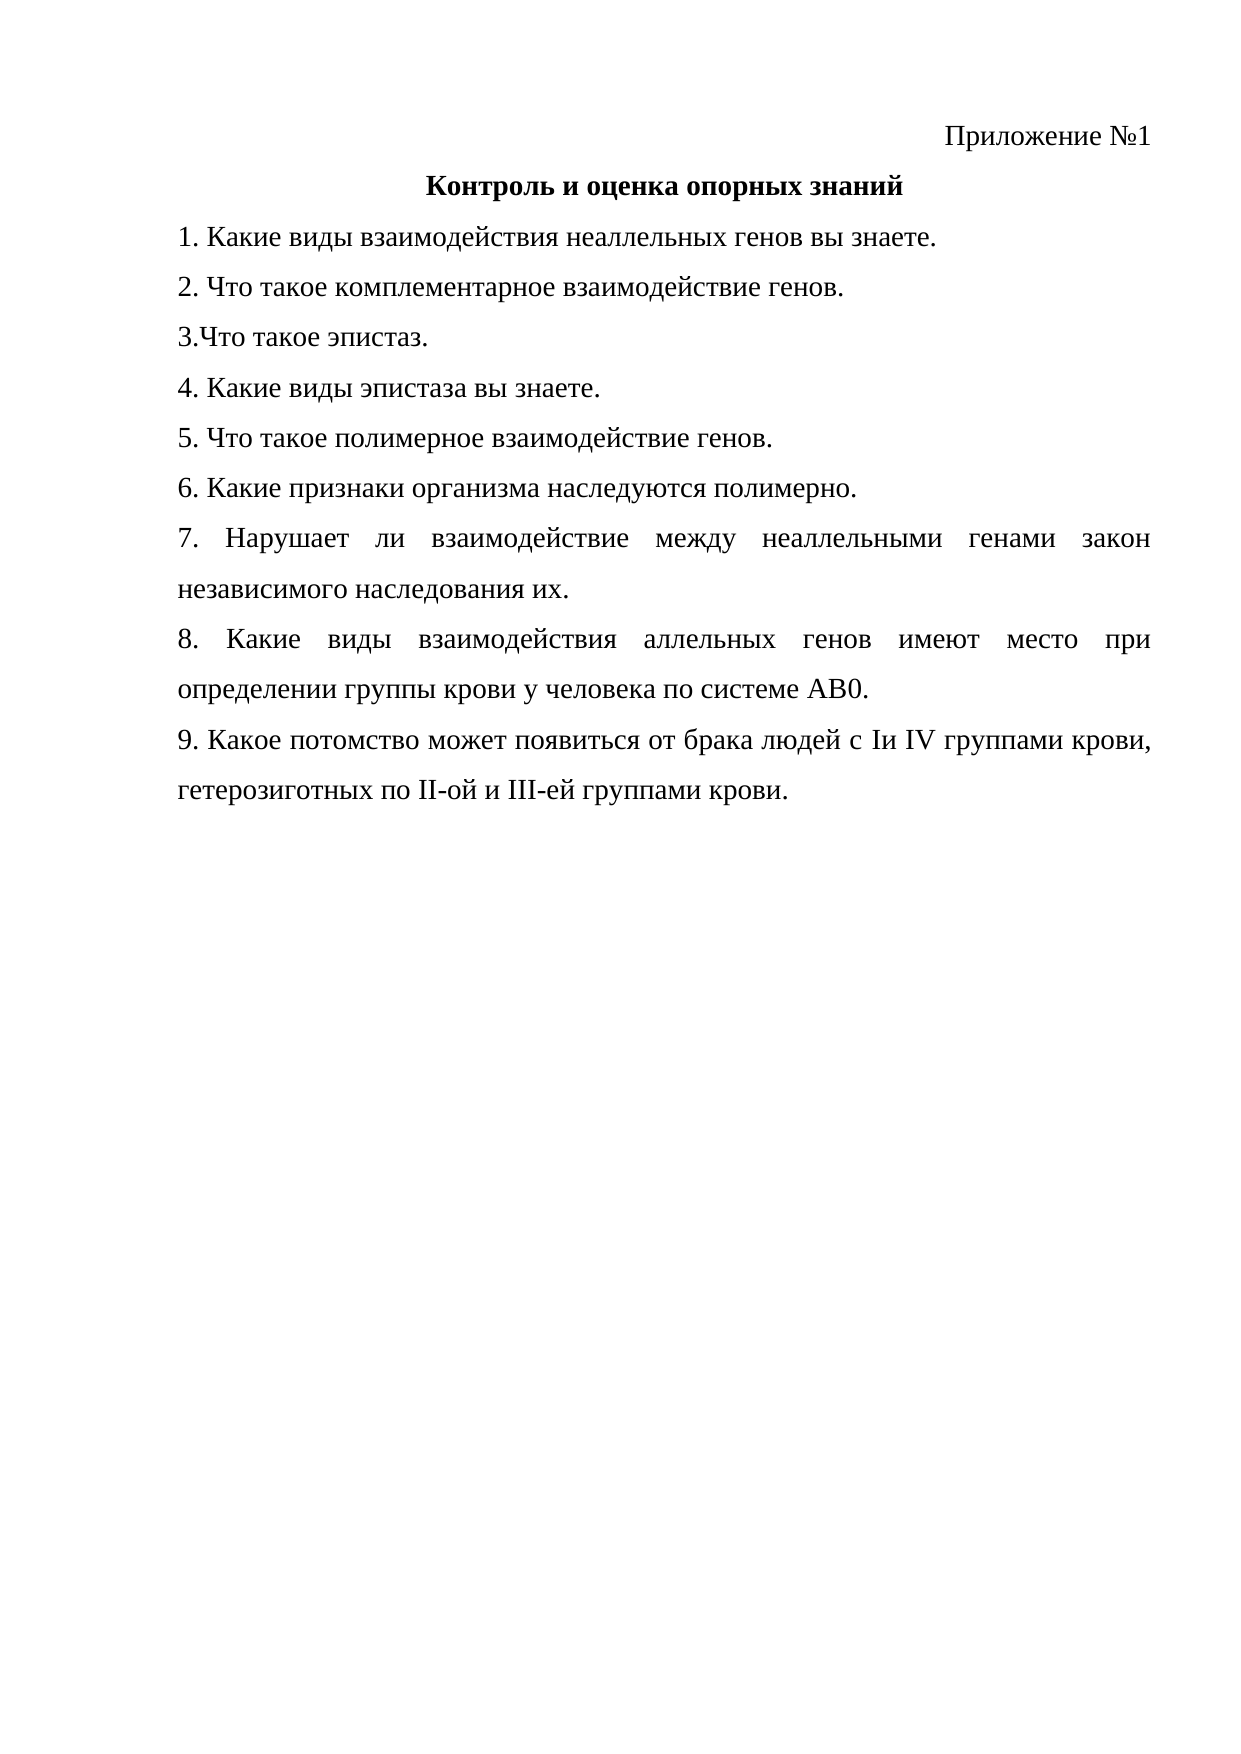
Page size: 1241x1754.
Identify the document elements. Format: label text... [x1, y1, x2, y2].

text 1. Какие виды взаимодействия неаллельных генов вы знаете. [177, 219, 1152, 252]
text 9. Какое потомство может появиться от брака людей с Iи IV группами крови, гетерозиготных по II-ой и III-ей группами крови. [177, 722, 1152, 806]
text 3.Что такое эпистаз. [177, 319, 1152, 353]
text 6. Какие признаки организма наследуются полимерно. [177, 470, 1152, 504]
text 5. Что такое полимерное взаимодействие генов. [177, 420, 1152, 453]
text Контроль и оценка опорных знаний [177, 168, 1152, 202]
text Приложение №1 [177, 118, 1152, 152]
text 2. Что такое комплементарное взаимодействие генов. [177, 269, 1152, 303]
text 7. Нарушает ли взаимодействие между неаллельными генами закон независимого наследования их. [177, 521, 1152, 604]
text 8. Какие виды взаимодействия аллельных генов имеют место при определении группы крови у человека по системе AB0. [177, 621, 1152, 705]
text 4. Какие виды эпистаза вы знаете. [177, 370, 1152, 403]
